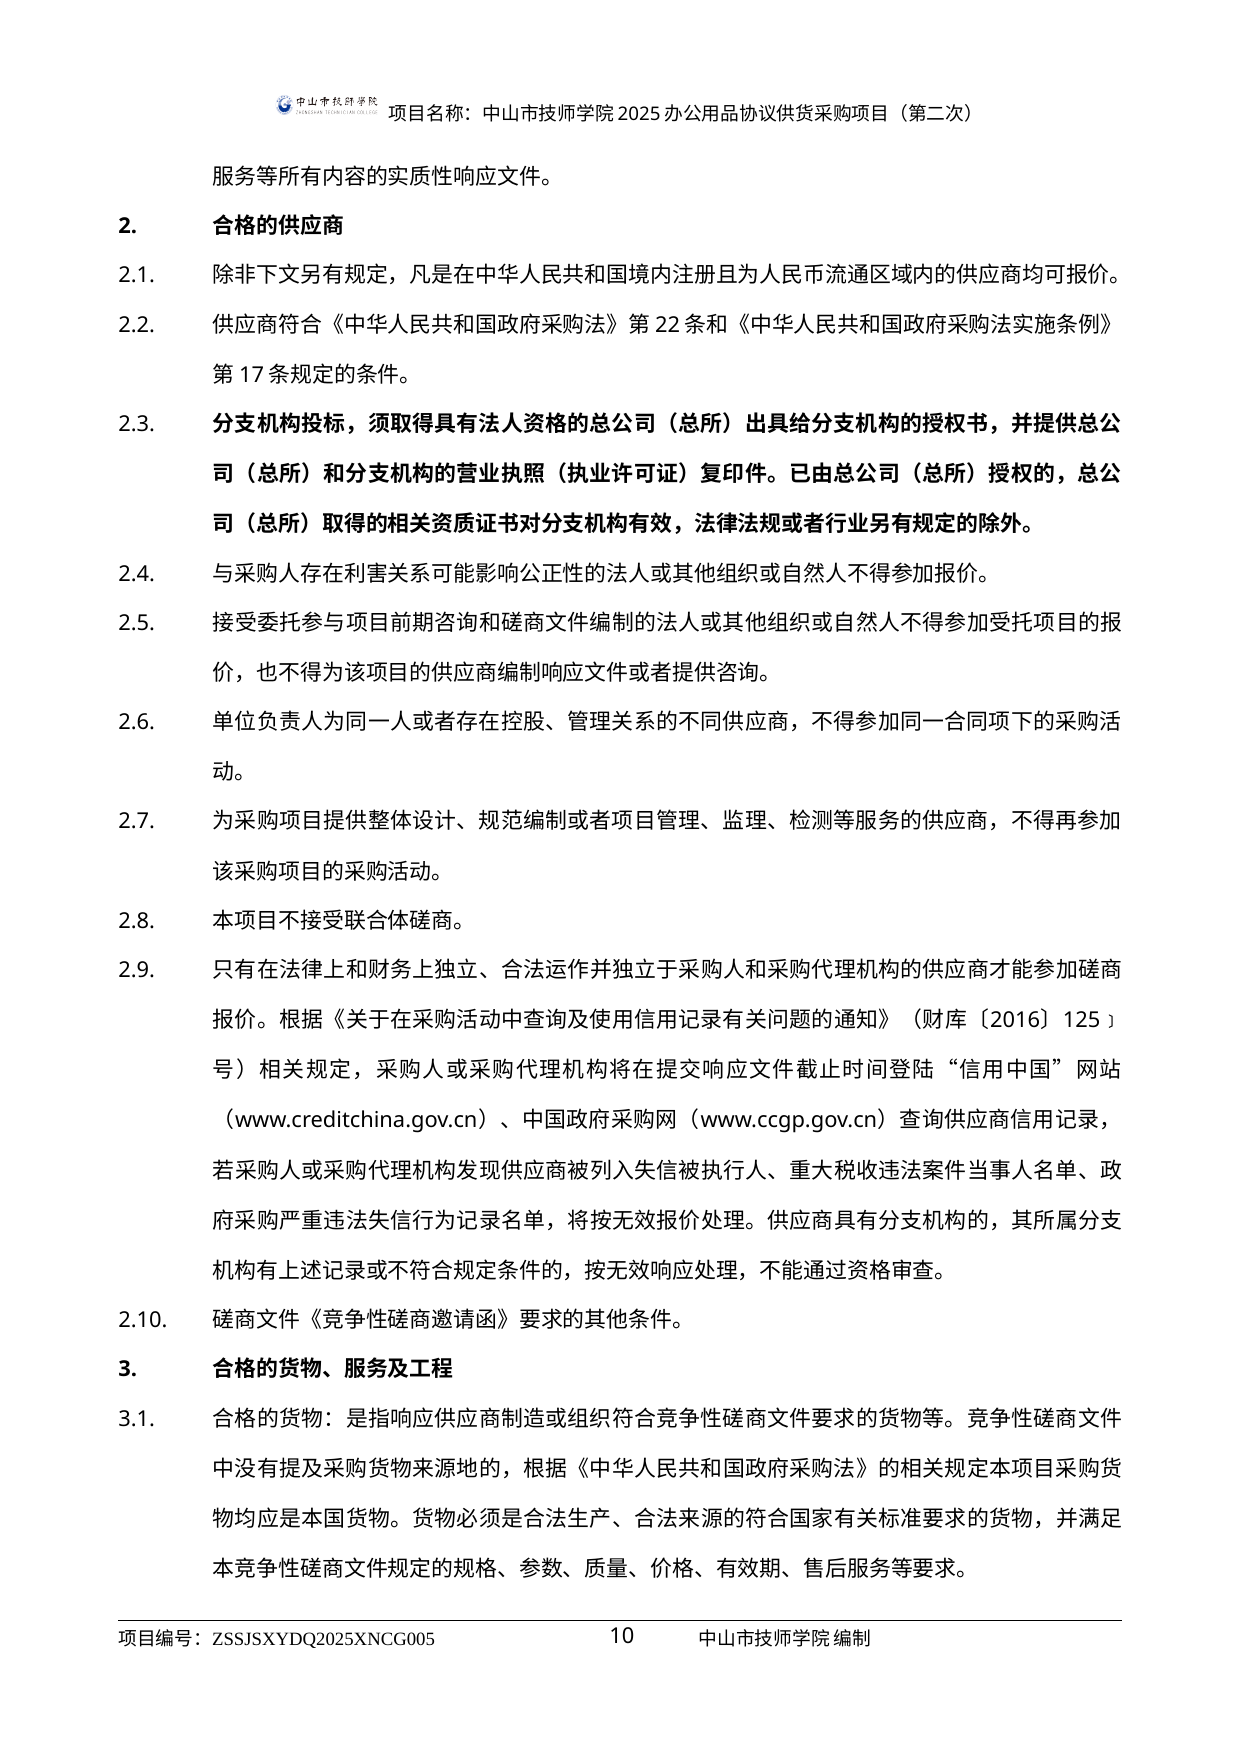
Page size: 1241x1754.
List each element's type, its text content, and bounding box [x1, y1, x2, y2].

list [118, 158, 1122, 191]
list 与采购人存在利害关系可能影响公正性的法人或其他组织或自然人不得参加报价。 [118, 555, 1122, 588]
list 供应商符合《中华人民共和国政府采购法》第22条和《中华人民共和国政府采购法实施条例》第17条规定的条件。 [118, 306, 1122, 389]
list 分支机构投标，须取得具有法人资格的总公司（总所）出具给分支机构的授权书，并提供总公司（总所）和分支机构的营业执照（执业许可证）复印件。已由总公司（总所）授权的，总公司（总所）取得的相关资质证书对分支机构有效，法律法规或者行业另有规定的除外。 [118, 405, 1122, 539]
list 为采购项目提供整体设计、规范编制或者项目管理、监理、检测等服务的供应商，不得再参加该采购项目的采购活动。 [118, 803, 1122, 886]
subtitle 合格的供应商 [118, 207, 1122, 241]
picture [269, 88, 384, 120]
list 磋商文件《竞争性磋商邀请函》要求的其他条件。 [118, 1301, 1122, 1335]
list 只有在法律上和财务上独立、合法运作并独立于采购人和采购代理机构的供应商才能参加磋商报价。根据《关于在采购活动中查询及使用信用记录有关问题的通知》（财库〔2016〕125﹞号）相关规定，采购人或采购代理机构将在提交响应文件截止时间登陆“信用中国”网站（www.creditchina.gov.cn）、中国政府采购网（www.ccgp.gov.cn）查询供应商信用记录，若采购人或采购代理机构发现供应商被列入失信被执行人、重大税收违法案件当事人名单、政府采购严重违法失信行为记录名单，将按无效报价处理。供应商具有分支机构的，其所属分支机构有上述记录或不符合规定条件的，按无效响应处理，不能通过资格审查。 [118, 951, 1122, 1285]
list 除非下文另有规定，凡是在中华人民共和国境内注册且为人民币流通区域内的供应商均可报价。 [118, 257, 1122, 290]
subtitle 合格的货物、服务及工程 [118, 1351, 1122, 1384]
list 接受委托参与项目前期咨询和磋商文件编制的法人或其他组织或自然人不得参加受托项目的报价，也不得为该项目的供应商编制响应文件或者提供咨询。 [118, 604, 1122, 687]
list 单位负责人为同一人或者存在控股、管理关系的不同供应商，不得参加同一合同项下的采购活动。 [118, 703, 1122, 787]
list 合格的货物：是指响应供应商制造或组织符合竞争性磋商文件要求的货物等。竞争性磋商文件中没有提及采购货物来源地的，根据《中华人民共和国政府采购法》的相关规定本项目采购货物均应是本国货物。货物必须是合法生产、合法来源的符合国家有关标准要求的货物，并满足本竞争性磋商文件规定的规格、参数、质量、价格、有效期、售后服务等要求。 [118, 1400, 1122, 1583]
list 本项目不接受联合体磋商。 [118, 902, 1122, 936]
